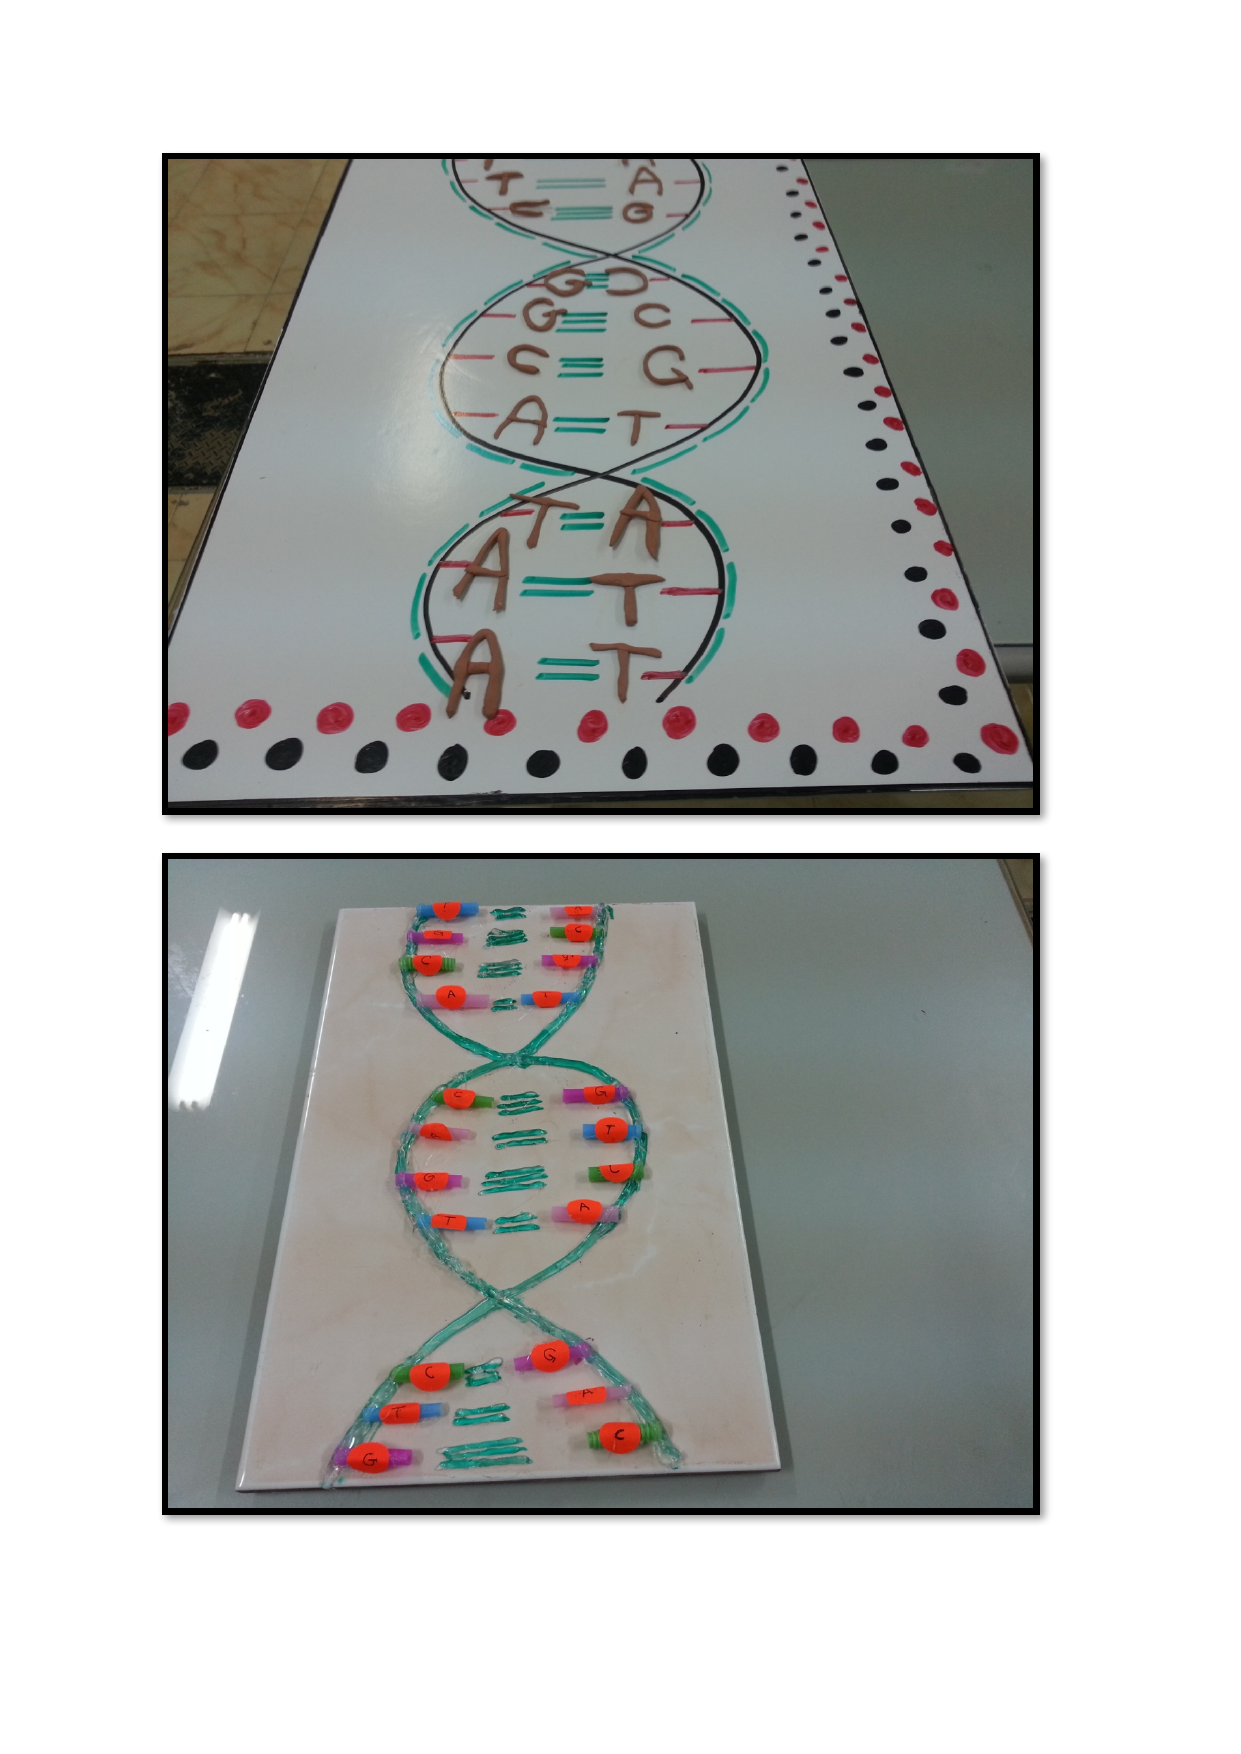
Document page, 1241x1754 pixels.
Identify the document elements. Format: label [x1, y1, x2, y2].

picture [168, 859, 1033, 1508]
picture [168, 159, 1033, 808]
